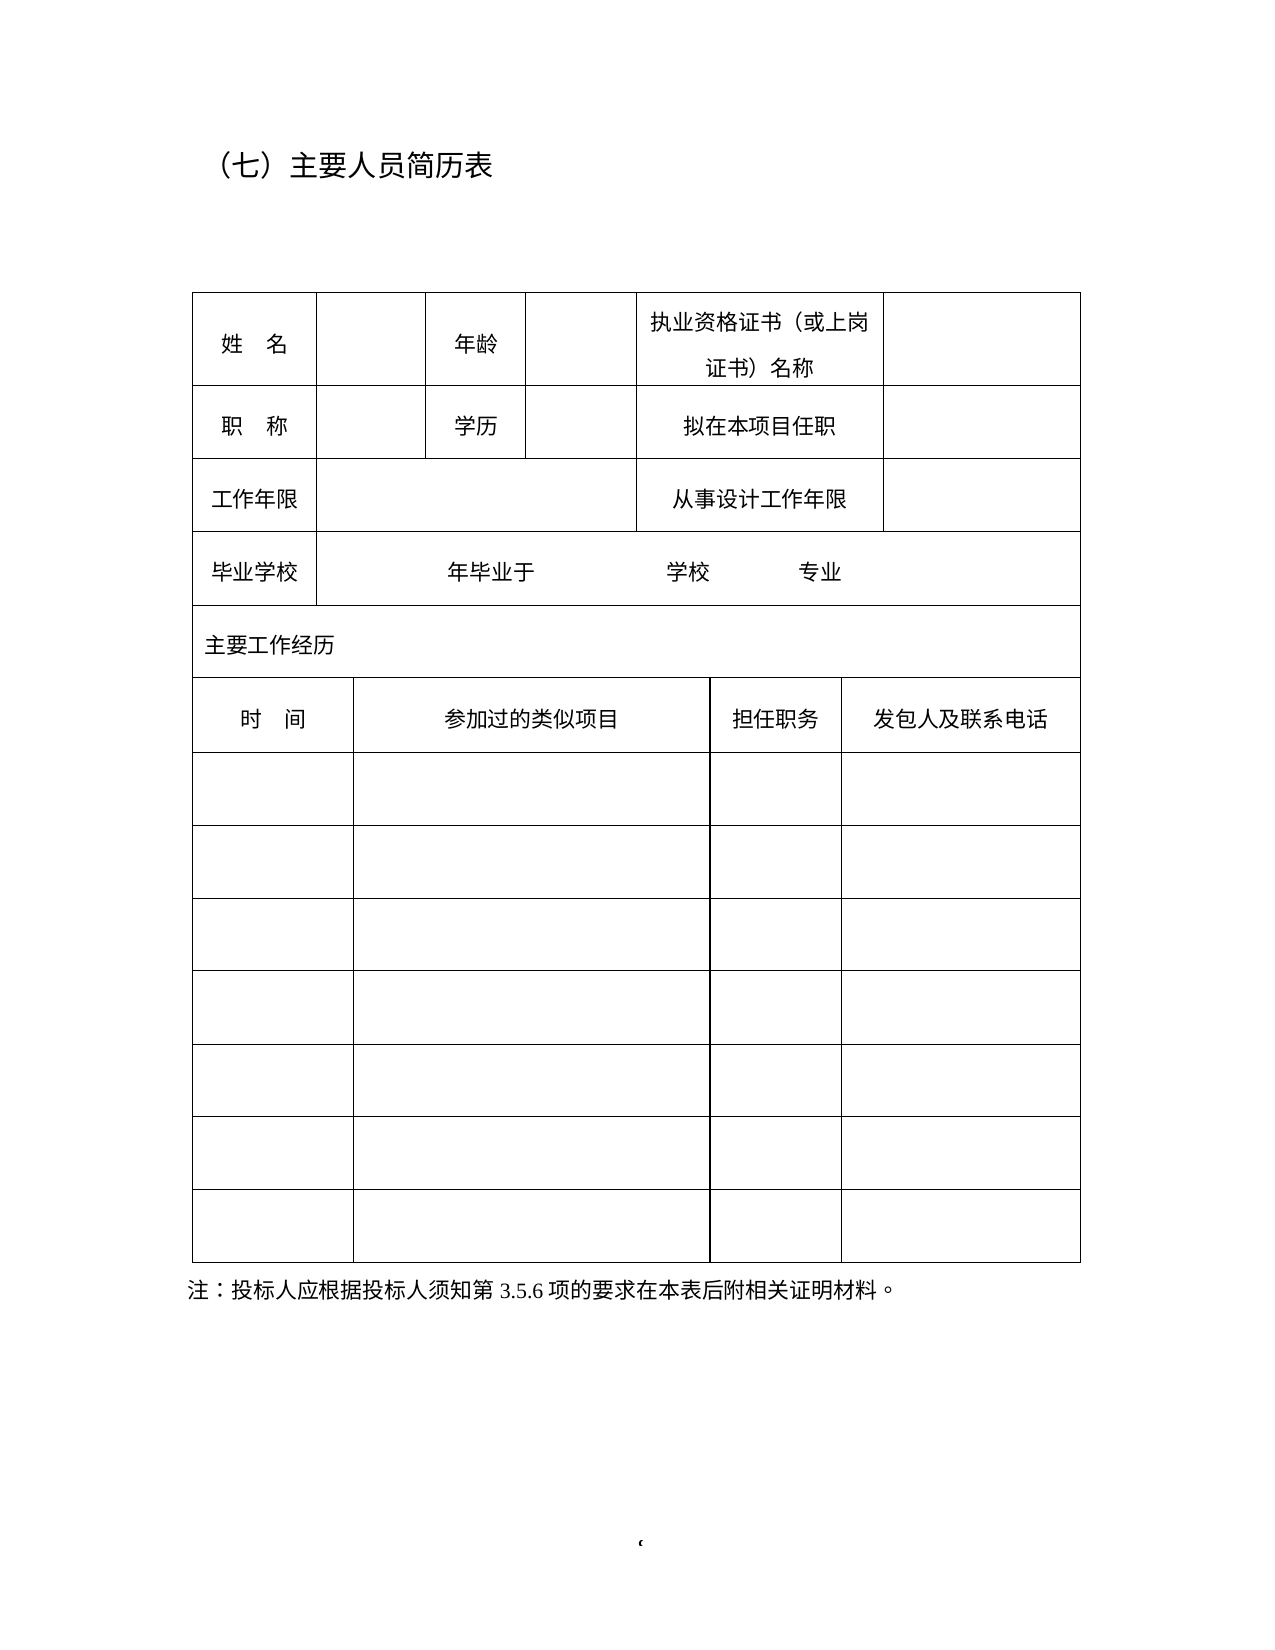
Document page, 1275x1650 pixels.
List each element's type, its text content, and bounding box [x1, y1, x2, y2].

table_cell [711, 971, 841, 1043]
table_cell 参加过的类似项目 [354, 678, 709, 752]
table_cell [842, 753, 1080, 825]
table_header [317, 293, 425, 385]
table_cell 职 称 [193, 386, 316, 458]
table_cell [317, 459, 636, 531]
table_cell [193, 753, 353, 825]
table_cell 主要工作经历 [193, 606, 1080, 677]
table_header 执业资格证书（或上岗 证书）名称 [637, 293, 883, 385]
table_cell [354, 1190, 709, 1262]
table_cell [193, 899, 353, 970]
table_cell [193, 1045, 353, 1116]
table_cell [193, 971, 353, 1043]
table_cell [193, 1190, 353, 1262]
table_cell [842, 1190, 1080, 1262]
table_cell [193, 1117, 353, 1189]
table_cell [354, 826, 709, 897]
table_cell [884, 386, 1080, 458]
table_cell [711, 753, 841, 825]
table_cell [711, 1045, 841, 1116]
subtitle （七）主要人员简历表 [202, 146, 1096, 184]
table_header [884, 293, 1080, 385]
table_cell [711, 1117, 841, 1189]
table_cell 从事设计工作年限 [637, 459, 883, 531]
table_cell [317, 386, 425, 458]
table_cell 拟在本项目任职 [637, 386, 883, 458]
table_cell 发包人及联系电话 [842, 678, 1080, 752]
table_cell 学历 [426, 386, 525, 458]
table_cell [354, 753, 709, 825]
table_cell [842, 1117, 1080, 1189]
table_cell [354, 899, 709, 970]
table_cell [526, 386, 636, 458]
table_cell [842, 826, 1080, 897]
table_cell 年毕业于 学校 专业 [317, 532, 1080, 604]
table_cell [842, 971, 1080, 1043]
table_cell [354, 971, 709, 1043]
table_cell [711, 826, 841, 897]
table_cell [884, 459, 1080, 531]
table_cell [842, 1045, 1080, 1116]
table_header 姓 名 [193, 293, 316, 385]
table_cell 时 间 [193, 678, 353, 752]
table_header [526, 293, 636, 385]
table_header 年龄 [426, 293, 525, 385]
table_cell [193, 826, 353, 897]
table_cell 工作年限 [193, 459, 316, 531]
table_cell [354, 1117, 709, 1189]
table_cell [711, 1190, 841, 1262]
table_cell 毕业学校 [193, 532, 316, 604]
table_cell [711, 899, 841, 970]
table_cell [354, 1045, 709, 1116]
table_cell 担任职务 [711, 678, 841, 752]
text 注：投标人应根据投标人须知第 3.5.6 项的要求在本表后附相关证明材料。 [187, 1275, 1096, 1304]
table_cell [842, 899, 1080, 970]
